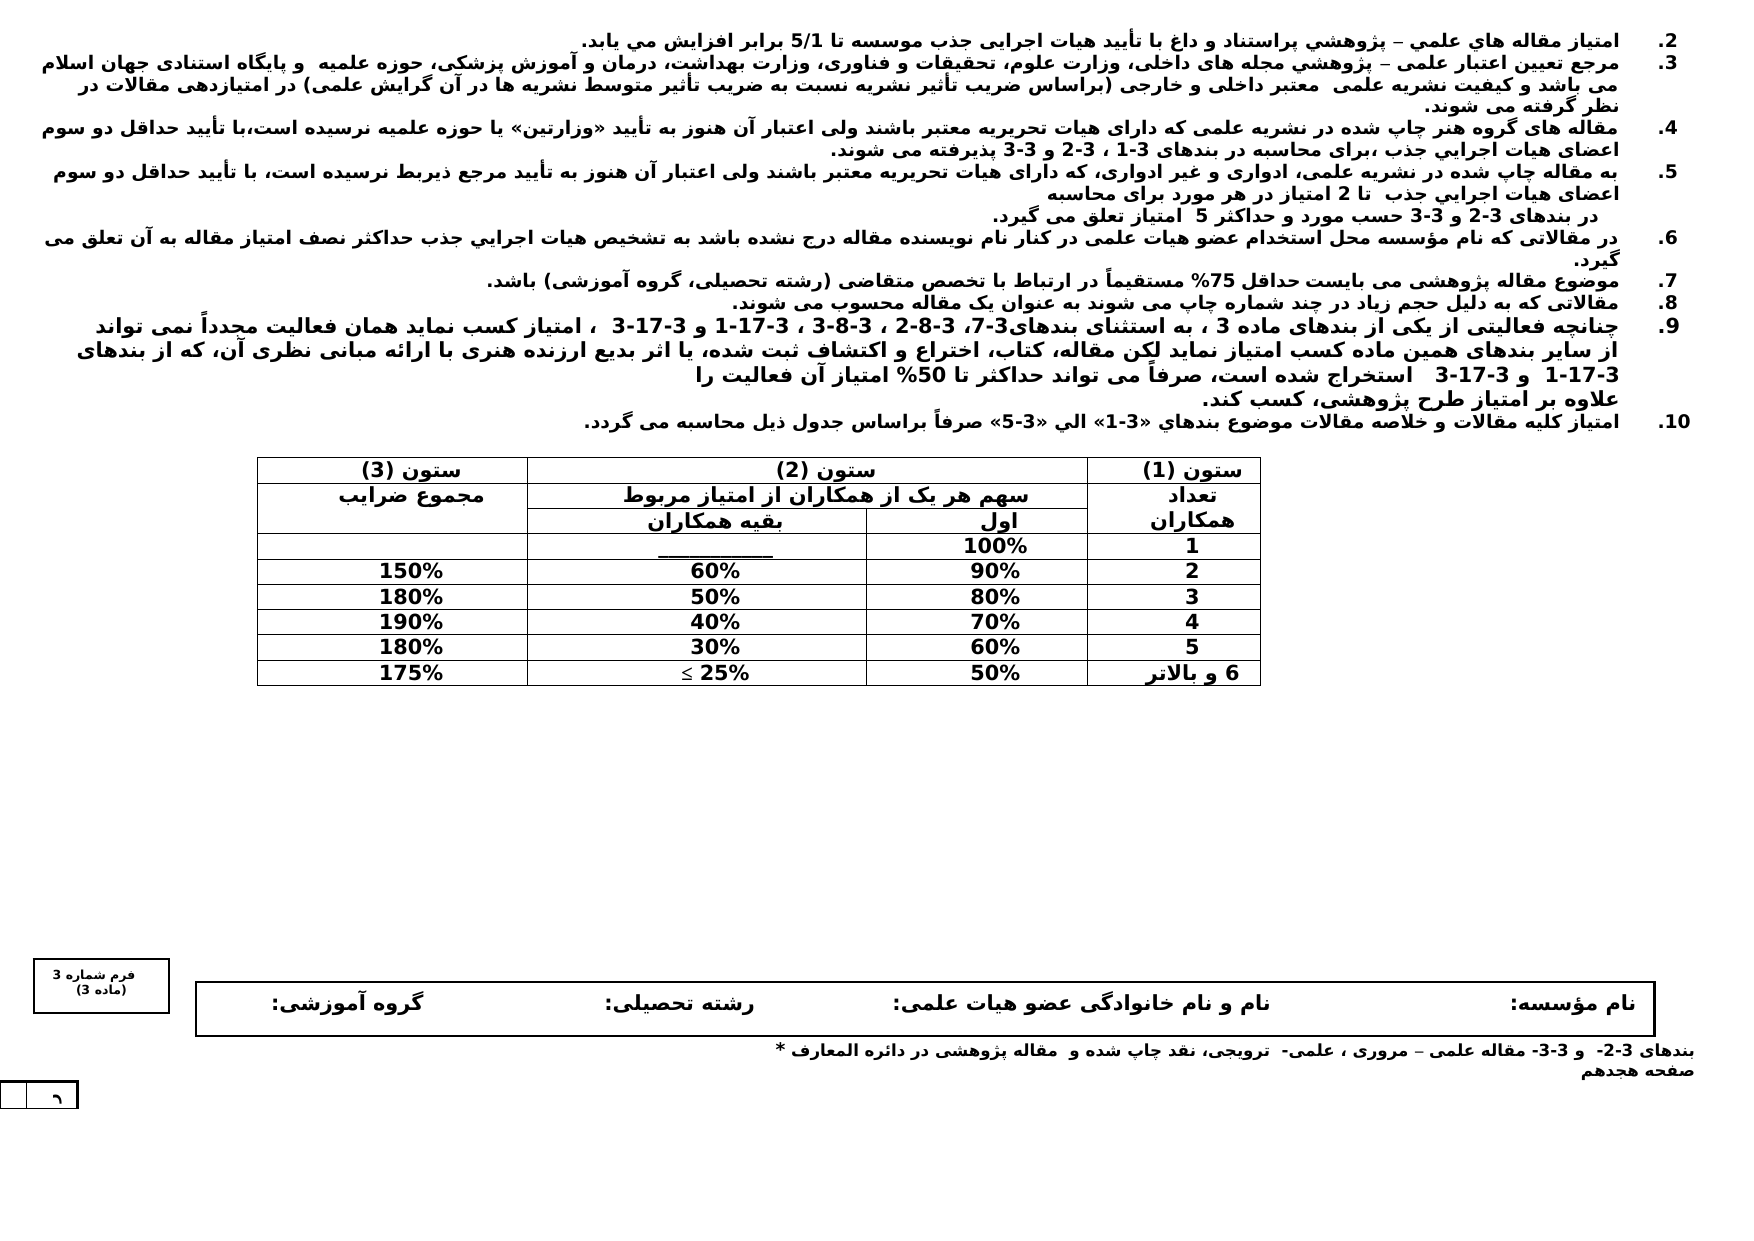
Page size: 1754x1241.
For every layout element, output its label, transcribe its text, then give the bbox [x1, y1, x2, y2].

table_cell بقیه همکاران [528, 509, 866, 533]
table_cell ___________ [528, 534, 866, 558]
table_cell 3 [1088, 585, 1260, 609]
list امتياز كليه مقالات و خلاصه مقالات موضوع بندهاي «3-1» الي «3-5» صرفاً براساس جدول ذيل محاسبه می گردد. [37, 411, 1657, 433]
list مقاله های گروه هنر چاپ شده در نشریه علمی که دارای هیات تحریریه معتبر باشند ولی اعتبار آن هنوز به تأیید «وزارتین» یا حوزه علمیه نرسیده است،با تأیید حداقل دو سوم اعضای هیات اجرايي جذب ،برای محاسبه در بندهای 3-1 ، 3-2 و 3-3 پذیرفته می شوند. [37, 117, 1657, 161]
table_cell 60% [867, 635, 1087, 660]
table_cell 4 [1088, 610, 1260, 634]
list در مقالاتی که نام مؤسسه محل استخدام عضو هیات علمی در کنار نام نویسنده مقاله درج نشده باشد به تشخیص هیات اجرايي جذب حداکثر نصف امتیاز مقاله به آن تعلق می گیرد. [37, 227, 1657, 270]
table_cell 180% [258, 635, 527, 660]
table_cell 6 و بالاتر [1088, 661, 1260, 685]
text بندهای 3-2- و 3-3- مقاله علمی – مروری ، علمی- ترویجی، نقد چاپ شده و مقاله پژوهشی در دائره المعارف * صفحه هجدهم [0, 1039, 1695, 1080]
table_cell مجموع ضرایب [258, 484, 527, 533]
table_cell 40% [528, 610, 866, 634]
table_cell 30% [528, 635, 866, 660]
table_header ستون (3) [258, 458, 527, 482]
table_cell 25% ≥ [528, 661, 866, 685]
table_cell سهم هر یک از همکاران از امتیاز مربوط [528, 484, 1087, 508]
table_cell [258, 534, 527, 558]
table_cell 90% [867, 560, 1087, 584]
list مقالاتی که به دلیل حجم زیاد در چند شماره چاپ می شوند به عنوان یک مقاله محسوب می شوند. [37, 292, 1657, 314]
table_header ستون (1) [1088, 458, 1260, 482]
table_cell 180% [258, 585, 527, 609]
table_cell 175% [258, 661, 527, 685]
table_cell 190% [258, 610, 527, 634]
table_cell 60% [528, 560, 866, 584]
list چنانچه فعالیتی از یکی از بندهای ماده 3 ، به استثنای بندهای3-7، 3-8-2 ، 3-8-3 ، 3-17-1 و 3-17-3 ، امتیاز کسب نماید همان فعالیت مجدداً نمی تواند از سایر بندهای همین ماده کسب امتیاز نماید لکن مقاله، کتاب، اختراع و اکتشاف ثبت شده، یا اثر بدیع ارزنده هنری با ارائه مبانی نظری آن، که از بندهای 3-17-1 و 3-17-3 استخراج شده است، صرفاً می تواند حداکثر تا 50% امتیاز آن فعالیت را علاوه بر امتیاز طرح پژوهشی، کسب کند. [75, 314, 1657, 411]
list امتياز مقاله هاي علمي – پژوهشي پراستناد و داغ با تأييد هیات اجرایی جذب موسسه تا 5/1 برابر افزايش مي يابد. [37, 29, 1657, 52]
table_cell 5 [1088, 635, 1260, 660]
list به مقاله چاپ شده در نشریه علمی، ادواری و غیر ادواری، که دارای هیات تحریریه معتبر باشند ولی اعتبار آن هنوز به تأیید مرجع ذیربط نرسیده است، با تأیید حداقل دو سوم اعضای هیات اجرايي جذب تا 2 امتیاز در هر مورد برای محاسبه [37, 161, 1657, 205]
table_cell 150% [258, 560, 527, 584]
table_cell 80% [867, 585, 1087, 609]
table_cell 50% [867, 661, 1087, 685]
table_cell اول [867, 509, 1087, 533]
table_cell 2 [1088, 560, 1260, 584]
table_cell تعداد همکاران [1088, 484, 1260, 533]
table_cell 70% [867, 610, 1087, 634]
list مرجع تعیین اعتبار علمی – پژوهشي مجله های داخلی، وزارت علوم، تحقیقات و فناوری، وزارت بهداشت، درمان و آموزش پزشکی، حوزه علميه و پایگاه استنادی جهان اسلام می باشد و کیفیت نشریه علمی معتبر داخلی و خارجی (براساس ضریب تأثیر نشریه نسبت به ضریب تأثیر متوسط نشریه ها در آن گرایش علمی) در امتیازدهی مقالات در نظر گرفته می شوند. [37, 52, 1657, 117]
table_cell 50% [528, 585, 866, 609]
table_cell 1 [1088, 534, 1260, 558]
table_header ردیف [27, 1083, 76, 1108]
table_header ستون (2) [528, 458, 1087, 482]
table_cell 100% [867, 534, 1087, 558]
list موضوع مقاله پژوهشی می بایست حداقل 75% مستقیماً در ارتباط با تخصص متقاضی (رشته تحصیلی، گروه آموزشی) باشد. [37, 270, 1657, 292]
text در بندهای 3-2 و 3-3 حسب مورد و حداکثر 5 امتیاز تعلق می گیرد. [37, 205, 1657, 227]
